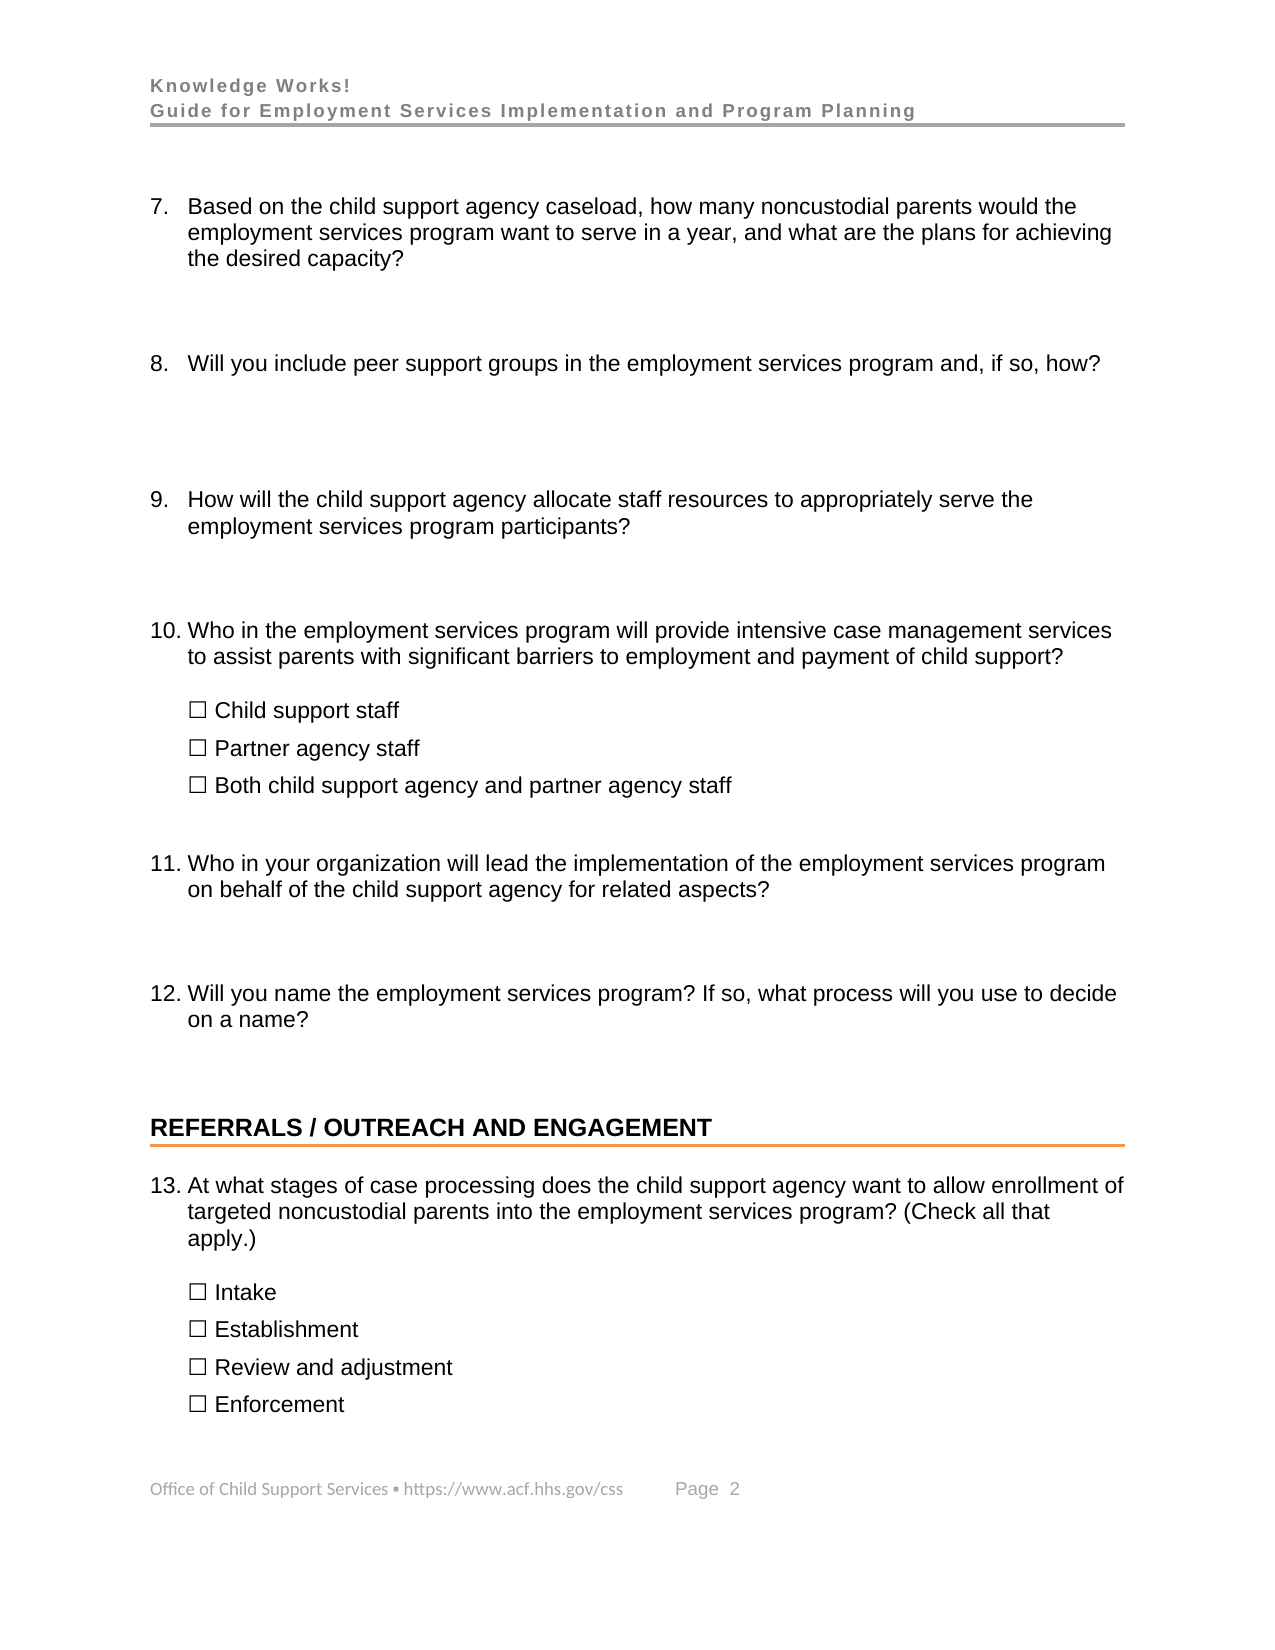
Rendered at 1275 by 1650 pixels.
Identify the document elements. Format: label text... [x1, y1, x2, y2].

text Review and adjustment [187, 1351, 1125, 1382]
text Partner agency staff [187, 732, 1125, 763]
list Will you name the employment services program? If so, what process will you use to decide on a name? [150, 980, 1125, 1033]
list Who in the employment services program will provide intensive case management services to assist parents with significant barriers to employment and payment of child support? [150, 617, 1125, 669]
list Who in your organization will lead the implementation of the employment services program on behalf of the child support agency for related aspects? [150, 849, 1125, 902]
text Intake [187, 1276, 1125, 1307]
text Establishment [187, 1313, 1125, 1345]
list At what stages of case processing does the child support agency want to allow enrollment of targeted noncustodial parents into the employment services program? (Check all that apply.) [150, 1172, 1125, 1251]
text Both child support agency and partner agency staff [187, 769, 1125, 801]
list Will you include peer support groups in the employment services program and, if so, how? [150, 349, 1125, 376]
list Based on the child support agency caseload, how many noncustodial parents would the employment services program want to serve in a year, and what are the plans for achieving the desired capacity? [150, 193, 1125, 272]
text Child support staff [187, 694, 1125, 726]
text Enforcement [187, 1388, 1125, 1420]
text REFERRALS / OUTREACH AND ENGAGEMENT [150, 1113, 1125, 1144]
list How will the child support agency allocate staff resources to appropriately serve the employment services program participants? [150, 486, 1125, 539]
